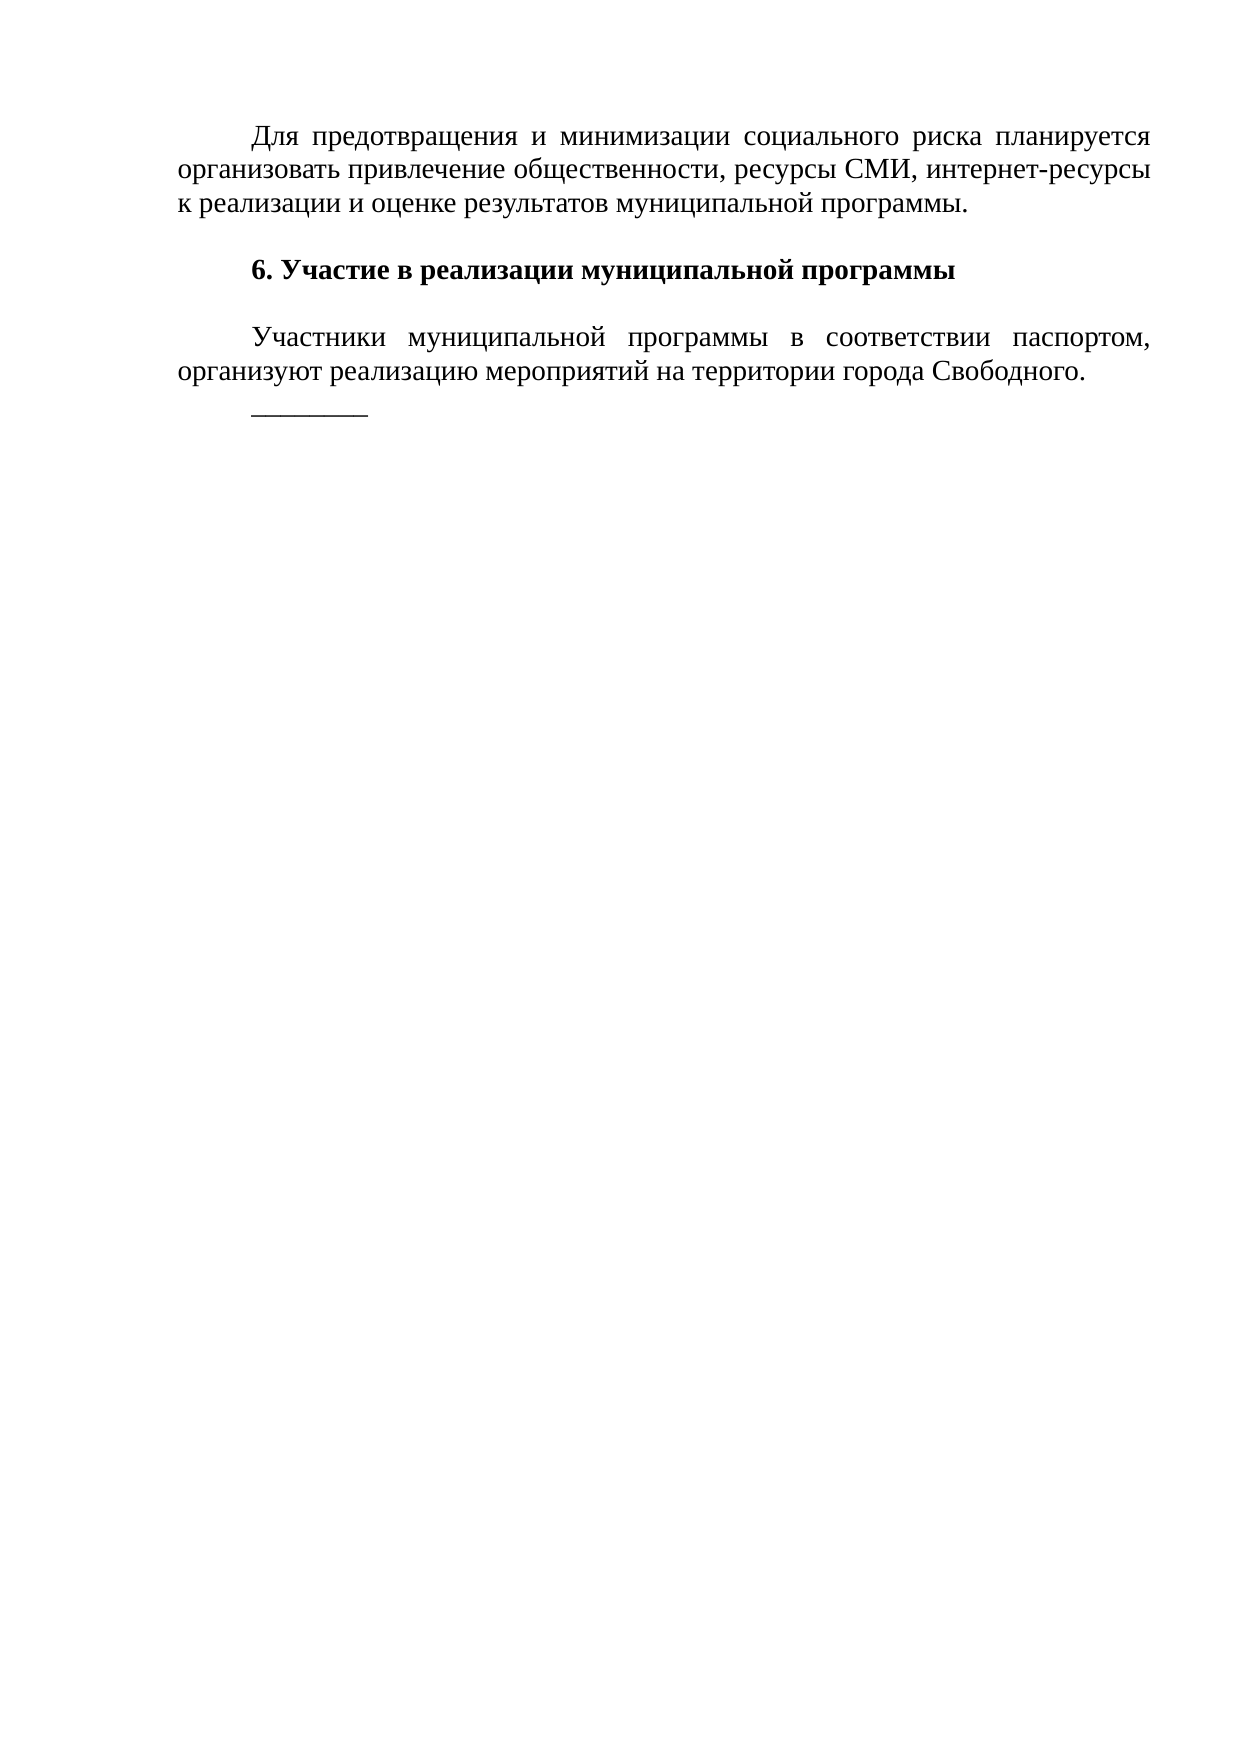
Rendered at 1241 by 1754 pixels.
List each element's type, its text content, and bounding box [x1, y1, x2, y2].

text Для предотвращения и минимизации социального риска планируется организовать привлечение общественности, ресурсы СМИ, интернет-ресурсы к реализации и оценке результатов муниципальной программы. [177, 118, 1152, 219]
text 6. Участие в реализации муниципальной программы [177, 252, 1152, 286]
text ________ [177, 386, 1152, 420]
text Участники муниципальной программы в соответствии паспортом, организуют реализацию мероприятий на территории города Свободного. [177, 319, 1152, 386]
